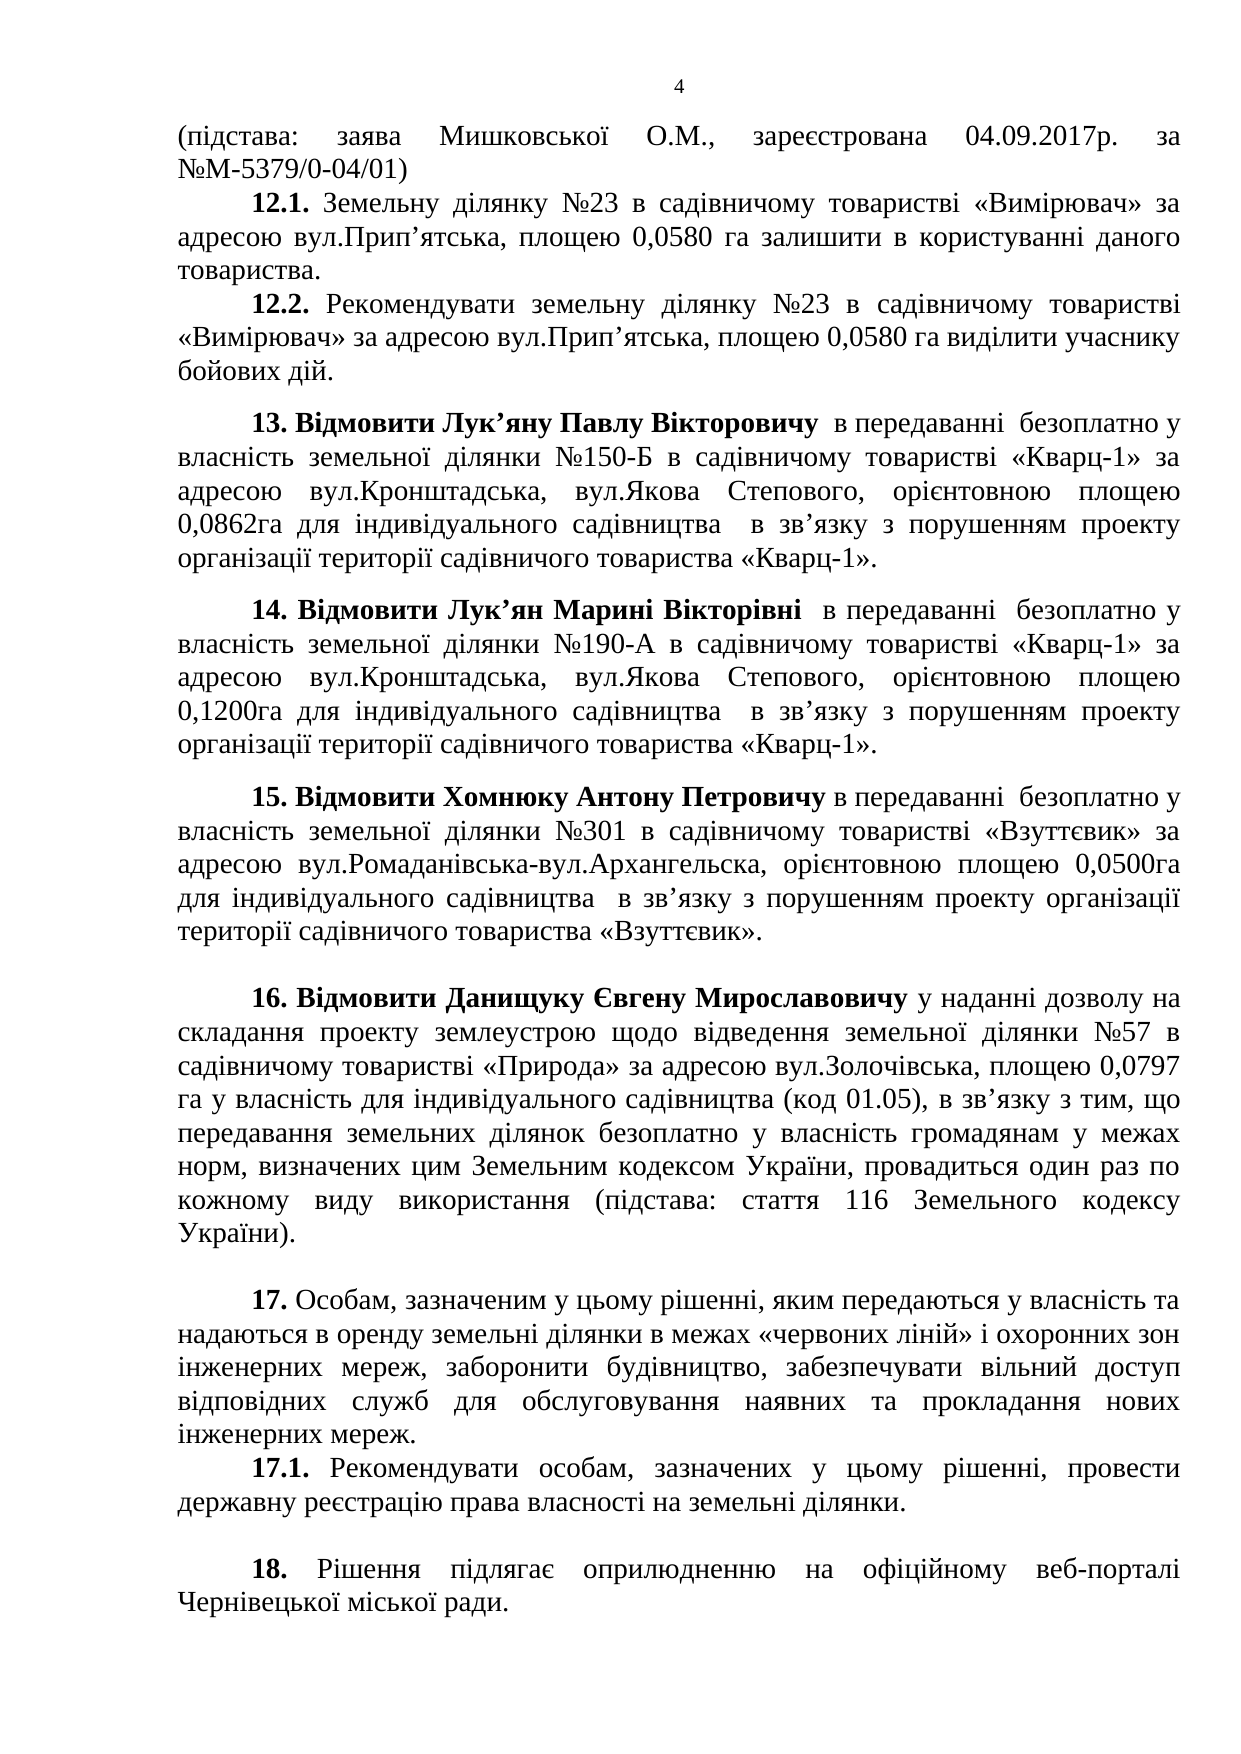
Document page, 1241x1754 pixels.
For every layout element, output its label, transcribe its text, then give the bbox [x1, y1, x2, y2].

text 12.2. Рекомендувати земельну ділянку №23 в садівничому товаристві «Вимірювач» за адресою вул.Прип’ятська, площею 0,0580 га виділити учаснику бойових дій. [177, 286, 1181, 386]
list 17. Особам, зазначеним у цьому рішенні, яким передаються у власність та надаються в оренду земельні ділянки в межах «червоних ліній» і охоронних зон інженерних мереж, заборонити будівництво, забезпечувати вільний доступ відповідних служб для обслуговування наявних та прокладання нових інженерних мереж. [177, 1282, 1181, 1450]
list 17.1. Рекомендувати особам, зазначених у цьому рішенні, провести державну реєстрацію права власності на земельні ділянки. [177, 1450, 1181, 1517]
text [177, 118, 1181, 185]
list 18. Рішення підлягає оприлюдненню на офіційному веб-порталі Чернівецької міської ради. [177, 1551, 1181, 1618]
text 15. Відмовити Хомнюку Антону Петровичу в передаванні безоплатно у власність земельної ділянки №301 в садівничому товаристві «Взуттєвик» за адресою вул.Ромаданівська-вул.Архангельска, орієнтовною площею 0,0500га для індивідуального садівництва в зв’язку з порушенням проекту організації території садівничого товариства «Взуттєвик». [177, 779, 1181, 947]
text 16. Відмовити Данищуку Євгену Мирославовичу у наданні дозволу на складання проекту землеустрою щодо відведення земельної ділянки №57 в садівничому товаристві «Природа» за адресою вул.Золочівська, площею 0,0797 га у власність для індивідуального садівництва (код 01.05), в зв’язку з тим, що передавання земельних ділянок безоплатно у власність громадянам у межах норм, визначених цим Земельним кодексом України, провадиться один раз по кожному виду використання (підстава: стаття 116 Земельного кодексу України). [177, 981, 1181, 1249]
text 12.1. Земельну ділянку №23 в садівничому товаристві «Вимірювач» за адресою вул.Прип’ятська, площею 0,0580 га залишити в користуванні даного товариства. [177, 185, 1181, 286]
text 13. Відмовити Лук’яну Павлу Вікторовичу в передаванні безоплатно у власність земельної ділянки №150-Б в садівничому товаристві «Кварц-1» за адресою вул.Кронштадська, вул.Якова Степового, орієнтовною площею 0,0862га для індивідуального садівництва в зв’язку з порушенням проекту організації території садівничого товариства «Кварц-1». [177, 406, 1181, 573]
text 14. Відмовити Лук’ян Марині Вікторівні в передаванні безоплатно у власність земельної ділянки №190-А в садівничому товаристві «Кварц-1» за адресою вул.Кронштадська, вул.Якова Степового, орієнтовною площею 0,1200га для індивідуального садівництва в зв’язку з порушенням проекту організації території садівничого товариства «Кварц-1». [177, 592, 1181, 760]
